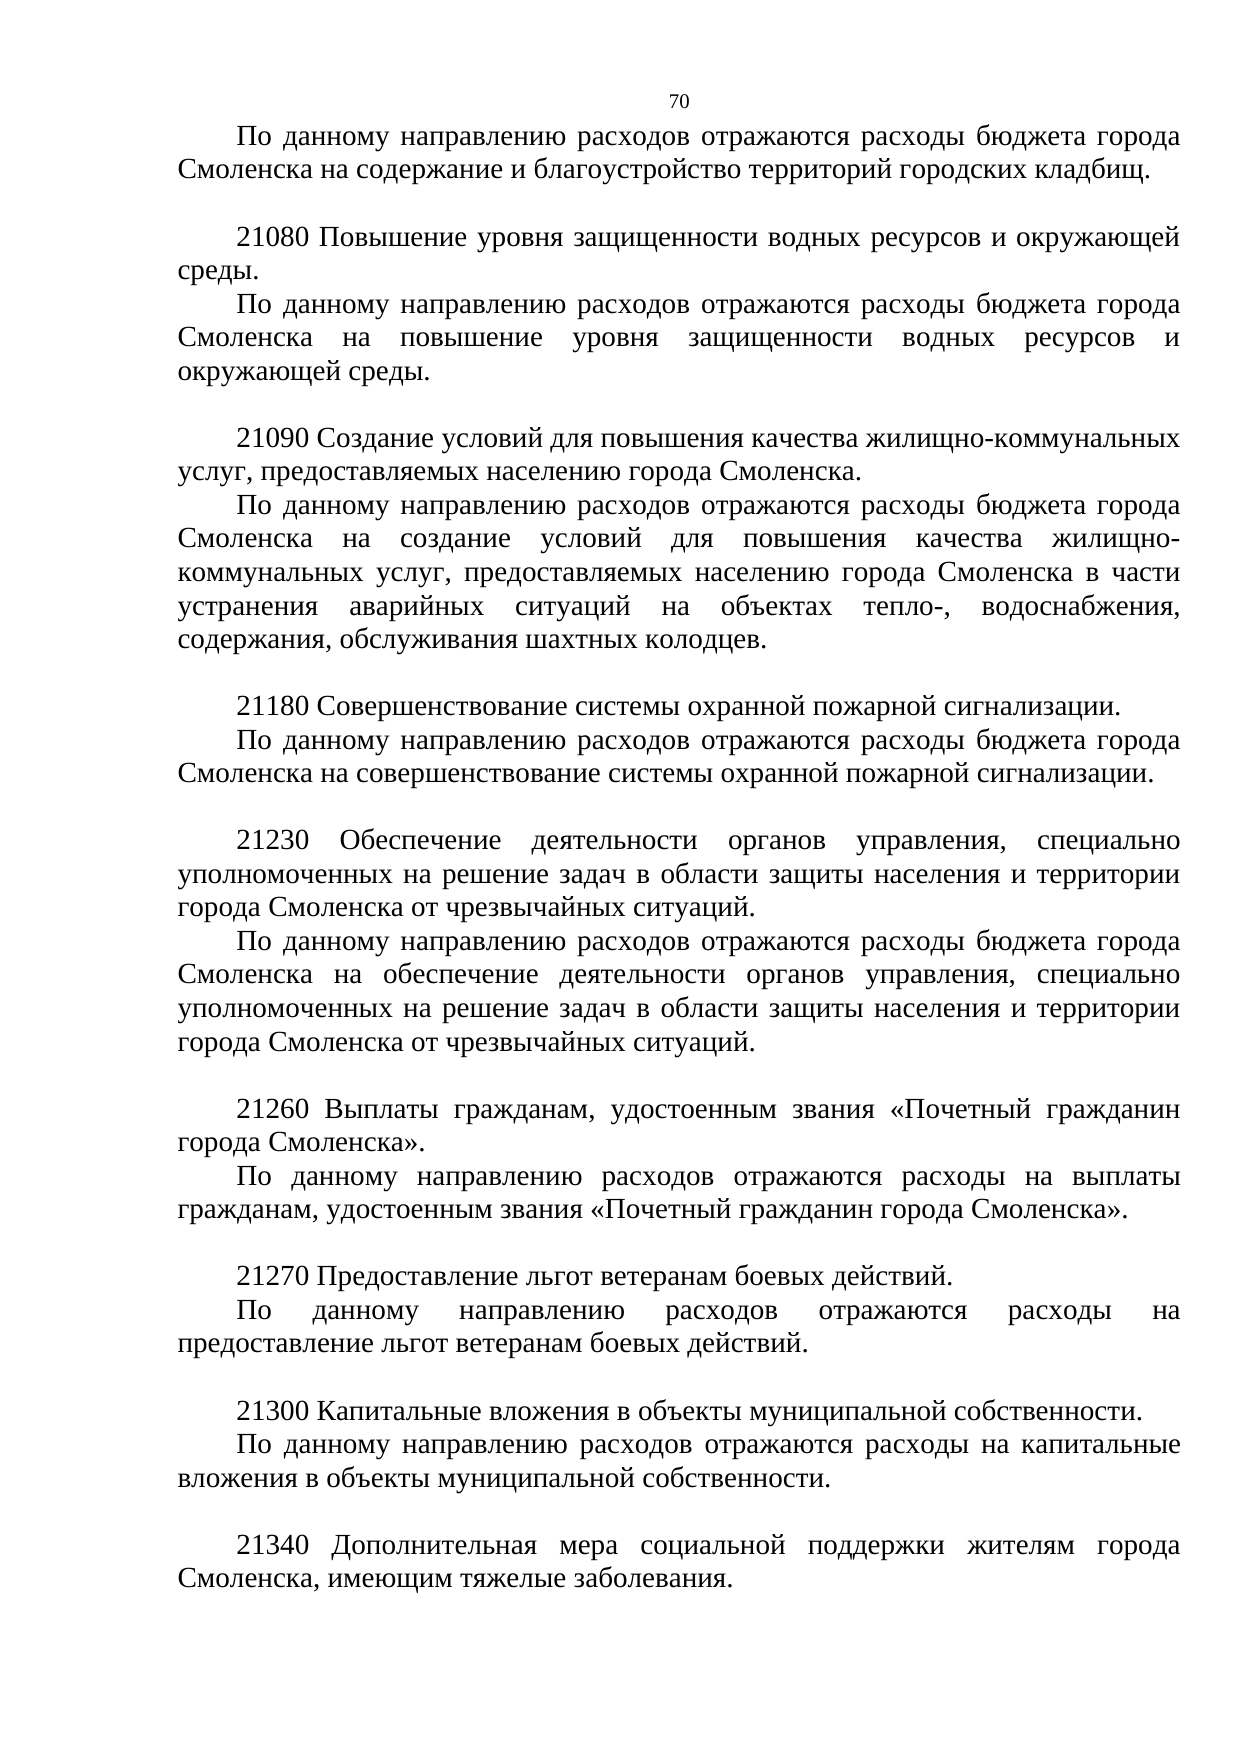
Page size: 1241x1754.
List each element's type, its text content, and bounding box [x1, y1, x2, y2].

text 21300 Капитальные вложения в объекты муниципальной собственности. [177, 1393, 1181, 1426]
text 21090 Создание условий для повышения качества жилищно-коммунальных услуг, предоставляемых населению города Смоленска. [177, 420, 1181, 487]
text По данному направлению расходов отражаются расходы на капитальные вложения в объекты муниципальной собственности. [177, 1426, 1181, 1493]
text По данному направлению расходов отражаются расходы бюджета города Смоленска на содержание и благоустройство территорий городских кладбищ. [177, 118, 1181, 185]
text По данному направлению расходов отражаются расходы бюджета города Смоленска на создание условий для повышения качества жилищно-коммунальных услуг, предоставляемых населению города Смоленска в части устранения аварийных ситуаций на объектах тепло-, водоснабжения, содержания, обслуживания шахтных колодцев. [177, 487, 1181, 655]
text 21260 Выплаты гражданам, удостоенным звания «Почетный гражданин города Смоленска». [177, 1091, 1181, 1158]
text По данному направлению расходов отражаются расходы на выплаты гражданам, удостоенным звания «Почетный гражданин города Смоленска». [177, 1158, 1181, 1225]
text По данному направлению расходов отражаются расходы бюджета города Смоленска на совершенствование системы охранной пожарной сигнализации. [177, 722, 1181, 789]
text 21180 Совершенствование системы охранной пожарной сигнализации. [177, 688, 1181, 722]
text 21270 Предоставление льгот ветеранам боевых действий. [177, 1258, 1181, 1292]
text 21230 Обеспечение деятельности органов управления, специально уполномоченных на решение задач в области защиты населения и территории города Смоленска от чрезвычайных ситуаций. [177, 822, 1181, 923]
text По данному направлению расходов отражаются расходы бюджета города Смоленска на повышение уровня защищенности водных ресурсов и окружающей среды. [177, 286, 1181, 386]
text 21080 Повышение уровня защищенности водных ресурсов и окружающей среды. [177, 219, 1181, 286]
text По данному направлению расходов отражаются расходы бюджета города Смоленска на обеспечение деятельности органов управления, специально уполномоченных на решение задач в области защиты населения и территории города Смоленска от чрезвычайных ситуаций. [177, 923, 1181, 1057]
text По данному направлению расходов отражаются расходы на предоставление льгот ветеранам боевых действий. [177, 1292, 1181, 1359]
text 21340 Дополнительная мера социальной поддержки жителям города Смоленска, имеющим тяжелые заболевания. [177, 1527, 1181, 1594]
